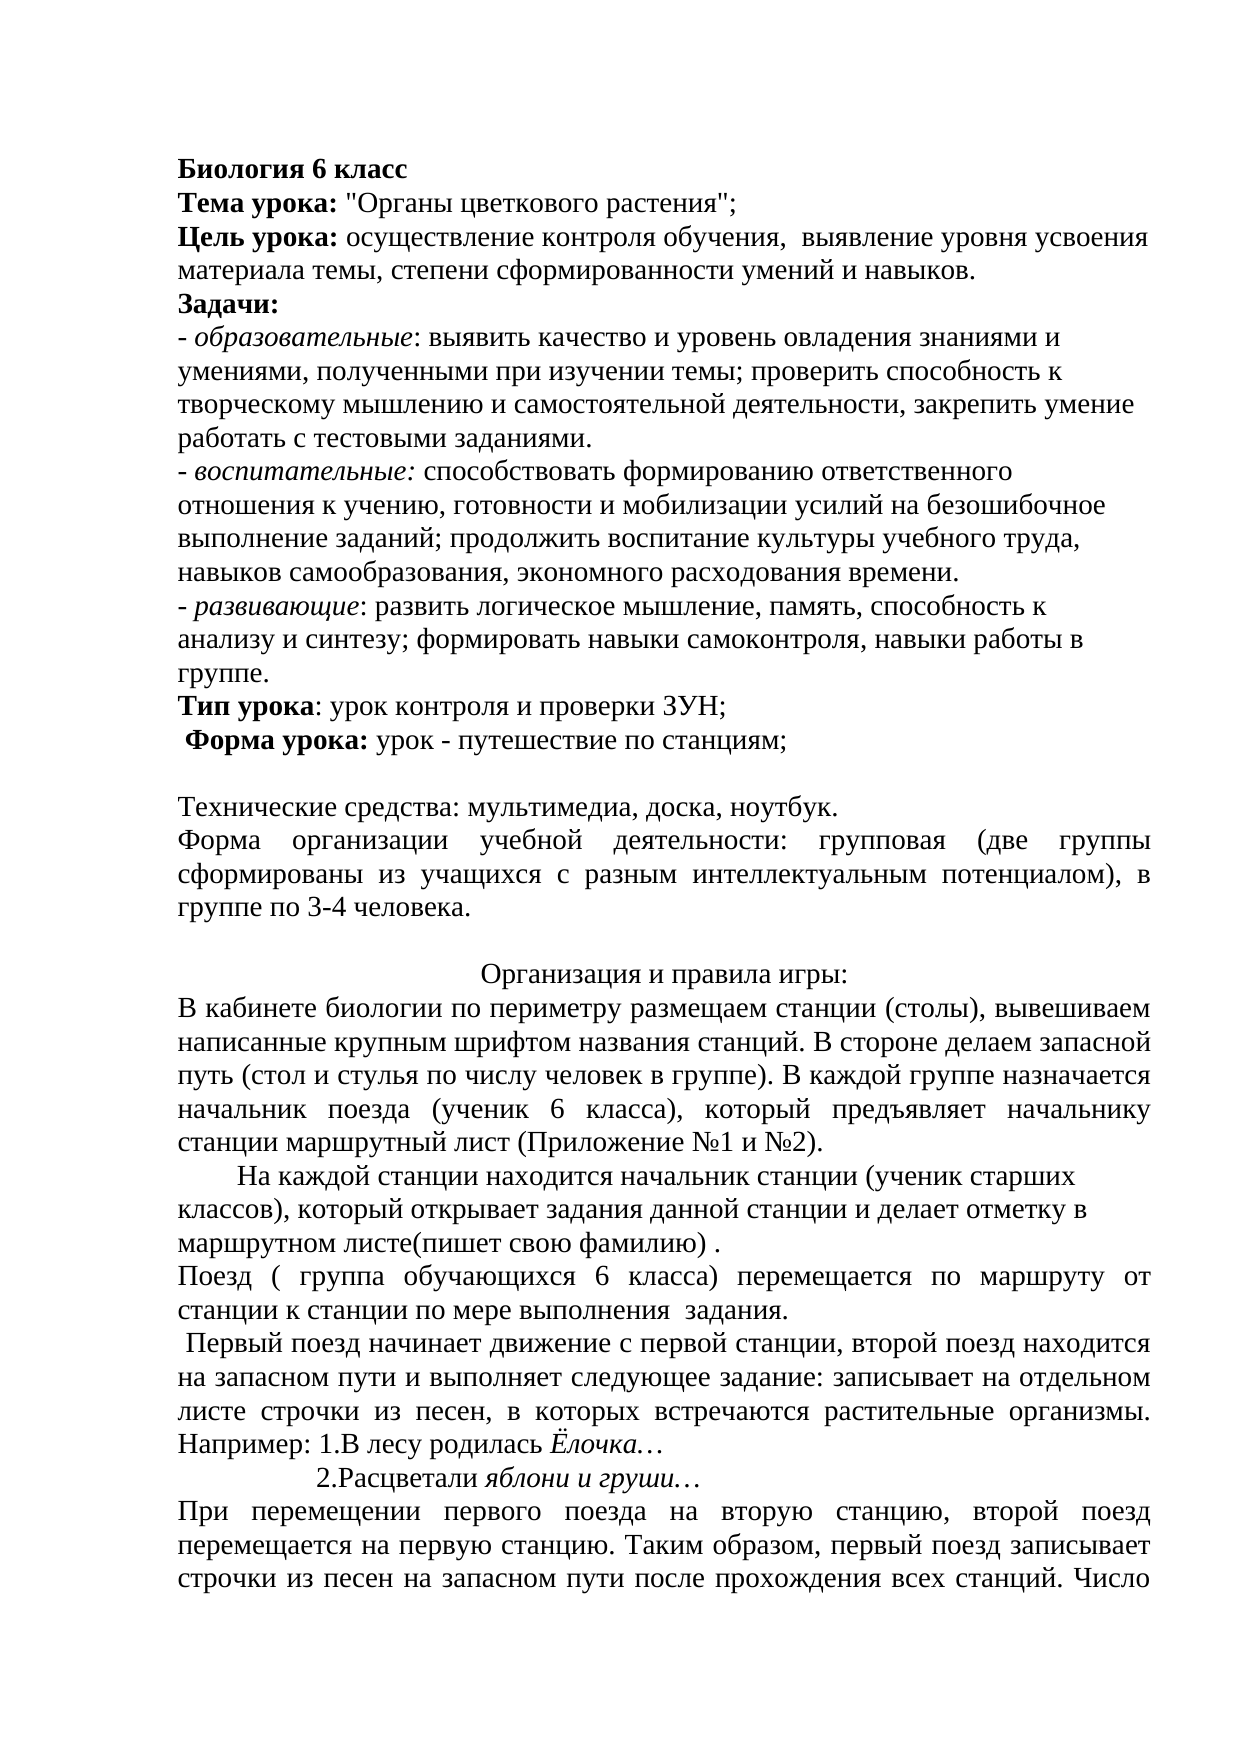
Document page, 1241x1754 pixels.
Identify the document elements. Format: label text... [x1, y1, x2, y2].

text Организация и правила игры: [177, 957, 1152, 990]
text На каждой станции находится начальник станции (ученик старших классов), который открывает задания данной станции и делает отметку в маршрутном листе(пишет свою фамилию) . [177, 1158, 1152, 1258]
text Форма урока: урок - путешествие по станциям; [177, 722, 1152, 755]
text Цель урока: осуществление контроля обучения, выявление уровня усвоения материала темы, степени сформированности умений и навыков. Задачи: - образовательные: выявить качество и уровень овладения знаниями и умениями, полученными при изучении темы; проверить способность к творческому мышлению и самостоятельной деятельности, закрепить умение работать с тестовыми заданиями. - воспитательные: способствовать формированию ответственного отношения к учению, готовности и мобилизации усилий на безошибочное выполнение заданий; продолжить воспитание культуры учебного труда, навыков самообразования, экономного расходования времени. - развивающие: развить логическое мышление, память, способность к анализу и синтезу; формировать навыки самоконтроля, навыки работы в группе. [177, 219, 1152, 688]
text Технические средства: мультимедиа, доска, ноутбук. [177, 789, 1152, 822]
text Биология 6 класс [177, 152, 1152, 185]
text Тема урока: "Органы цветкового растения"; [177, 185, 1152, 219]
text 2.Расцветали яблони и груши… [177, 1460, 1152, 1493]
text Первый поезд начинает движение с первой станции, второй поезд находится на запасном пути и выполняет следующее задание: записывает на отдельном листе строчки из песен, в которых встречаются растительные организмы. Например: 1.В лесу родилась Ёлочка… [177, 1326, 1152, 1460]
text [177, 1493, 1152, 1594]
text Тип урока: урок контроля и проверки ЗУН; [177, 688, 1152, 722]
text Поезд ( группа обучающихся 6 класса) перемещается по маршруту от станции к станции по мере выполнения задания. [177, 1258, 1152, 1326]
text В кабинете биологии по периметру размещаем станции (столы), вывешиваем написанные крупным шрифтом названия станций. В стороне делаем запасной путь (стол и стулья по числу человек в группе). В каждой группе назначается начальник поезда (ученик 6 класса), который предъявляет начальнику станции маршрутный лист (Приложение №1 и №2). [177, 990, 1152, 1158]
text Форма организации учебной деятельности: групповая (две группы сформированы из учащихся с разным интеллектуальным потенциалом), в группе по 3-4 человека. [177, 822, 1152, 923]
